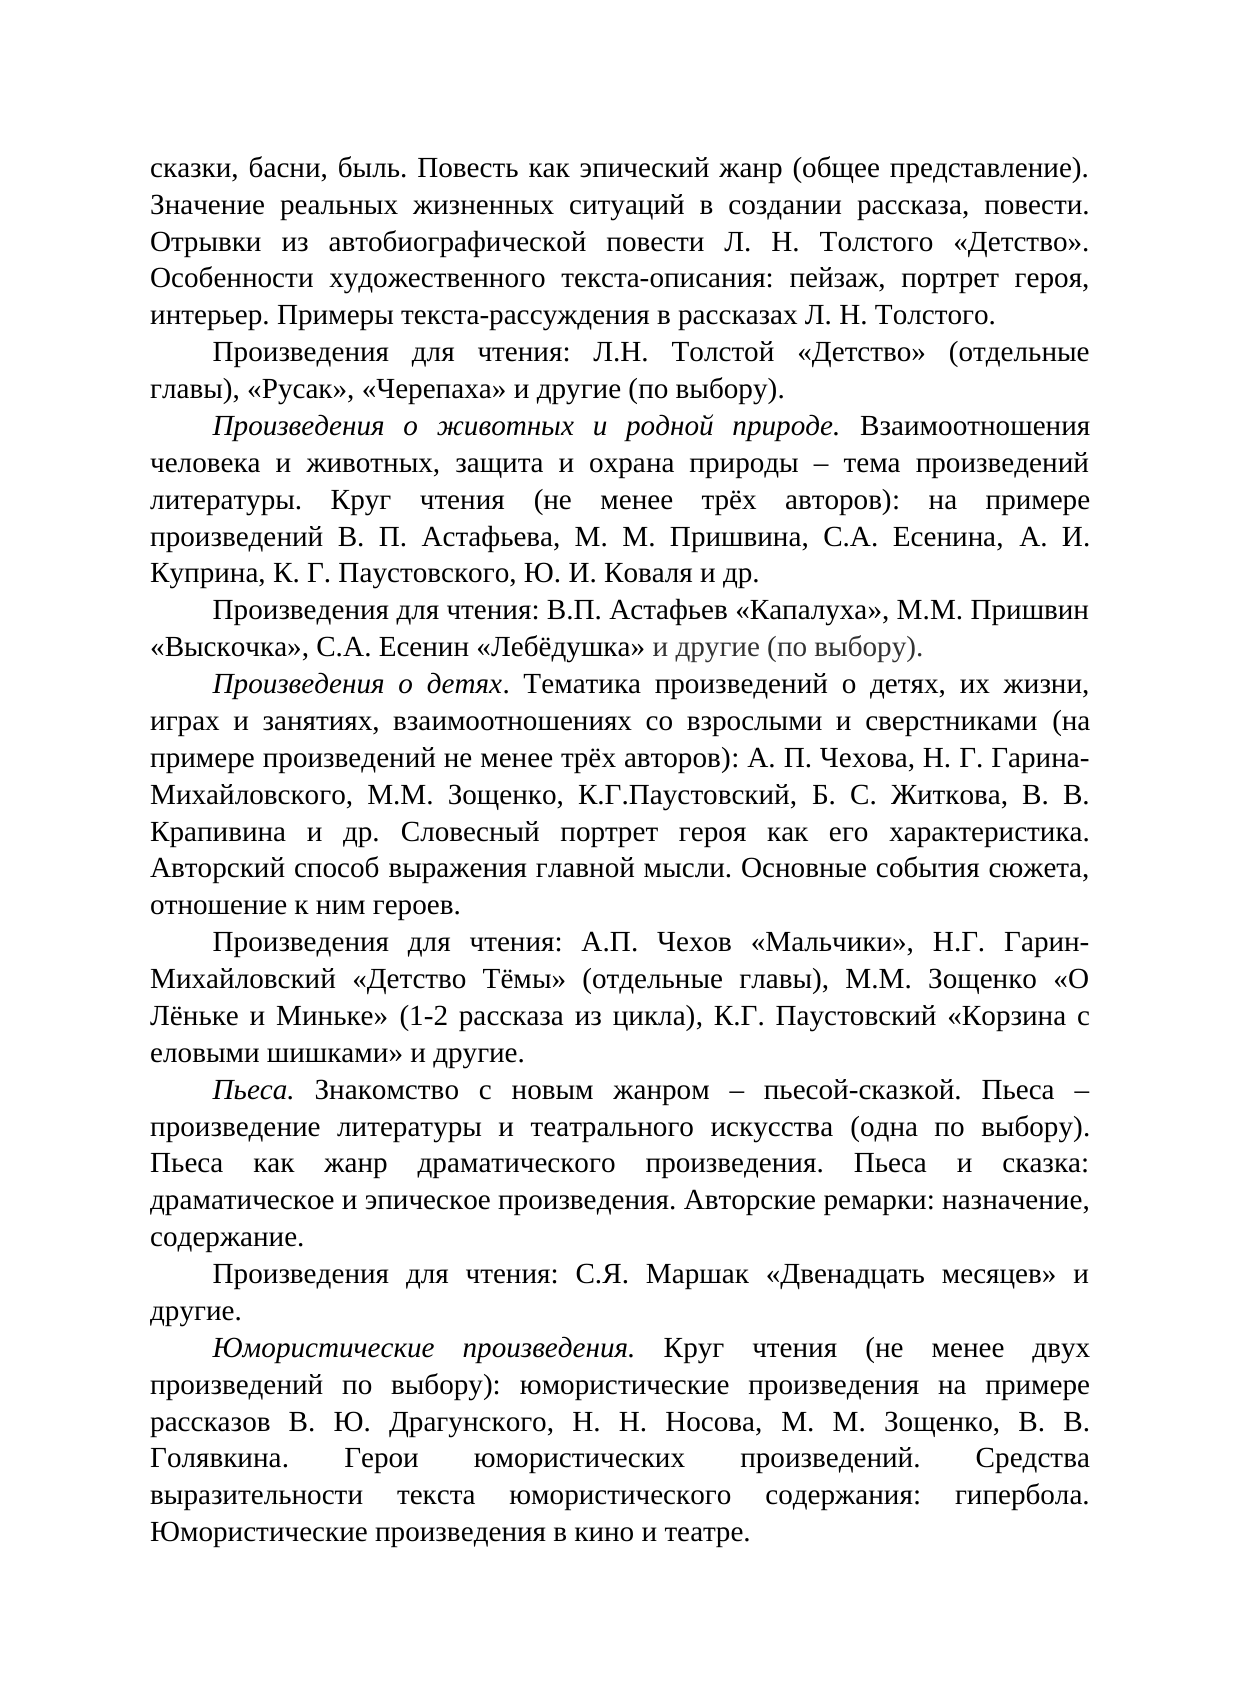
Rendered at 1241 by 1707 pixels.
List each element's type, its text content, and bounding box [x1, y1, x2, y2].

text Произведения о животных и родной природе. Взаимоотношения человека и животных, защита и охрана природы – тема произведений литературы. Круг чтения (не менее трёх авторов): на примере произведений В. П. Астафьева, М. М. Пришвина, С.А. Есенина, А. И. Куприна, К. Г. Паустовского, Ю. И. Коваля и др. [150, 408, 1090, 589]
text Произведения о детях. Тематика произведений о детях, их жизни, играх и занятиях, взаимоотношениях со взрослыми и сверстниками (на примере произведений не менее трёх авторов): А. П. Чехова, Н. Г. Гарина-Михайловского, М.М. Зощенко, К.Г.Паустовский, Б. С. Житкова, В. В. Крапивина и др. Словесный портрет героя как его характеристика. Авторский способ выражения главной мысли. Основные события сюжета, отношение к ним героев. [150, 666, 1090, 921]
text Произведения для чтения: В.П. Астафьев «Капалуха», М.М. Пришвин «Выскочка», С.А. Есенин «Лебёдушка» и другие (по выбору). [150, 592, 1090, 663]
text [150, 150, 1090, 331]
text Произведения для чтения: Л.Н. Толстой «Детство» (отдельные главы), «Русак», «Черепаха» и другие (по выбору). [150, 334, 1090, 405]
text Произведения для чтения: А.П. Чехов «Мальчики», Н.Г. Гарин-Михайловский «Детство Тёмы» (отдельные главы), М.М. Зощенко «О Лёньке и Миньке» (1-2 рассказа из цикла), К.Г. Паустовский «Корзина с еловыми шишками» и другие. [150, 924, 1090, 1068]
text Произведения для чтения: С.Я. Маршак «Двенадцать месяцев» и другие. [150, 1256, 1090, 1327]
text Пьеса. Знакомство с новым жанром – пьесой-сказкой. Пьеса – произведение литературы и театрального искусства (одна по выбору). Пьеса как жанр драматического произведения. Пьеса и сказка: драматическое и эпическое произведения. Авторские ремарки: назначение, содержание. [150, 1072, 1090, 1253]
text Юмористические произведения. Круг чтения (не менее двух произведений по выбору): юмористические произведения на примере рассказов В. Ю. Драгунского, Н. Н. Носова, М. М. Зощенко, В. В. Голявкина. Герои юмористических произведений. Средства выразительности текста юмористического содержания: гипербола. Юмористические произведения в кино и театре. [150, 1330, 1090, 1548]
